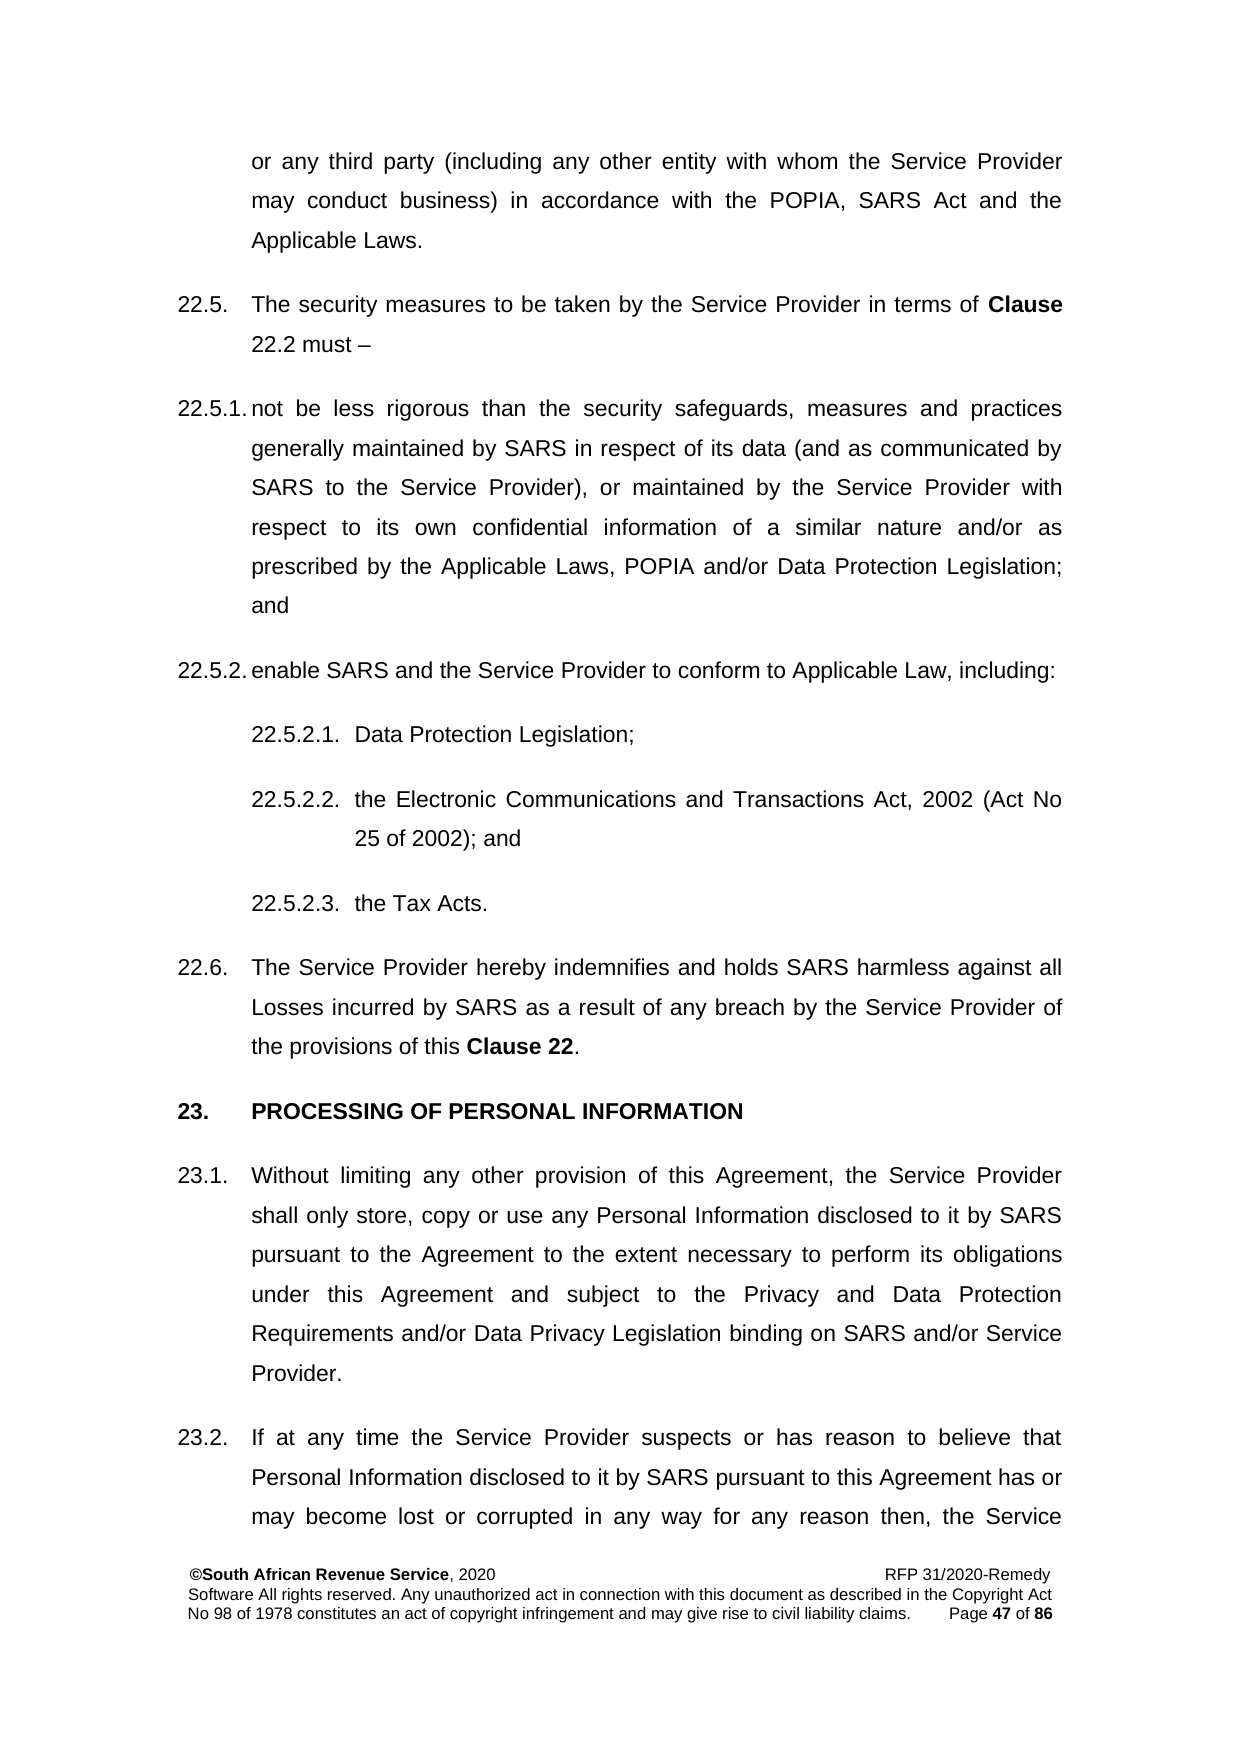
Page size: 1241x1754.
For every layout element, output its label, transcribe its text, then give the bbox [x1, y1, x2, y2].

list the Electronic Communications and Transactions Act, 2002 (Act No 25 of 2002); and [251, 786, 1063, 852]
list The security measures to be taken by the Service Provider in terms of Clause 22.2 must – [177, 291, 1063, 357]
list Without limiting any other provision of this Agreement, the Service Provider shall only store, copy or use any Personal Information disclosed to it by SARS pursuant to the Agreement to the extent necessary to perform its obligations under this Agreement and subject to the Privacy and Data Protection Requirements and/or Data Privacy Legislation binding on SARS and/or Service Provider. [177, 1162, 1063, 1386]
list the Tax Acts. [251, 890, 1063, 916]
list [177, 148, 1063, 253]
list Data Protection Legislation; [251, 721, 1063, 748]
list enable SARS and the Service Provider to conform to Applicable Law, including: [177, 657, 1063, 683]
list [177, 1424, 1063, 1529]
list The Service Provider hereby indemnifies and holds SARS harmless against all Losses incurred by SARS as a result of any breach by the Service Provider of the provisions of this Clause 22. [177, 954, 1063, 1060]
list not be less rigorous than the security safeguards, measures and practices generally maintained by SARS in respect of its data (and as communicated by SARS to the Service Provider), or maintained by the Service Provider with respect to its own confidential information of a similar nature and/or as prescribed by the Applicable Laws, POPIA and/or Data Protection Legislation; and [177, 395, 1063, 619]
list processing of personal information [177, 1098, 1063, 1124]
